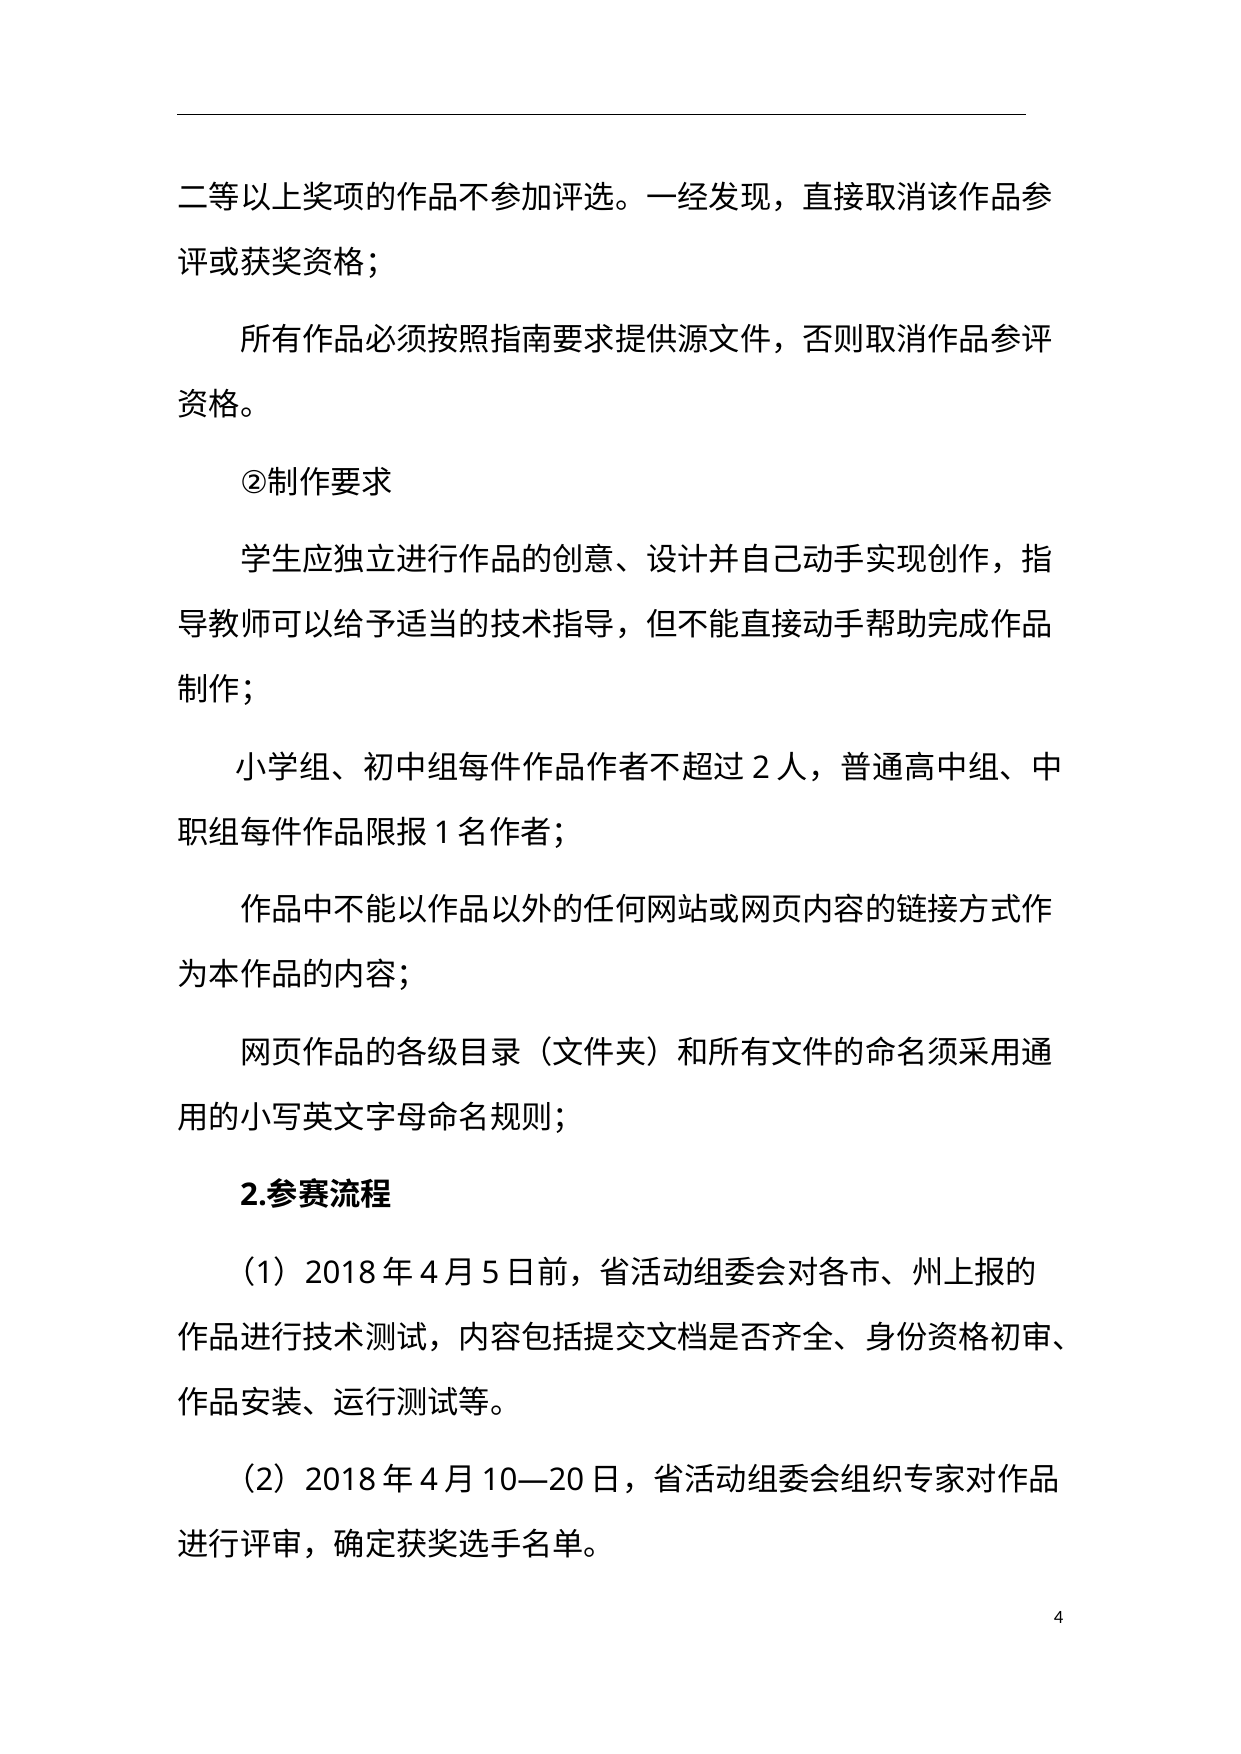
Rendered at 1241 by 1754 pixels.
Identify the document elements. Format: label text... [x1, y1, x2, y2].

text （2）2018年4月10—20日，省活动组委会组织专家对作品进行评审，确定获奖选手名单。 [177, 1444, 1063, 1574]
text 小学组、初中组每件作品作者不超过2人，普通高中组、中职组每件作品限报1名作者； [177, 732, 1063, 862]
text 作品中不能以作品以外的任何网站或网页内容的链接方式作为本作品的内容； [177, 874, 1063, 1004]
text ②制作要求 [177, 447, 1063, 512]
text （1）2018年4月5日前，省活动组委会对各市、州上报的作品进行技术测试，内容包括提交文档是否齐全、身份资格初审、作品安装、运行测试等。 [177, 1237, 1063, 1432]
text 2.参赛流程 [177, 1159, 1063, 1224]
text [177, 162, 1063, 292]
text 网页作品的各级目录（文件夹）和所有文件的命名须采用通用的小写英文字母命名规则； [177, 1017, 1063, 1147]
text 所有作品必须按照指南要求提供源文件，否则取消作品参评资格。 [177, 304, 1063, 434]
text 学生应独立进行作品的创意、设计并自己动手实现创作，指导教师可以给予适当的技术指导，但不能直接动手帮助完成作品制作； [177, 524, 1063, 719]
